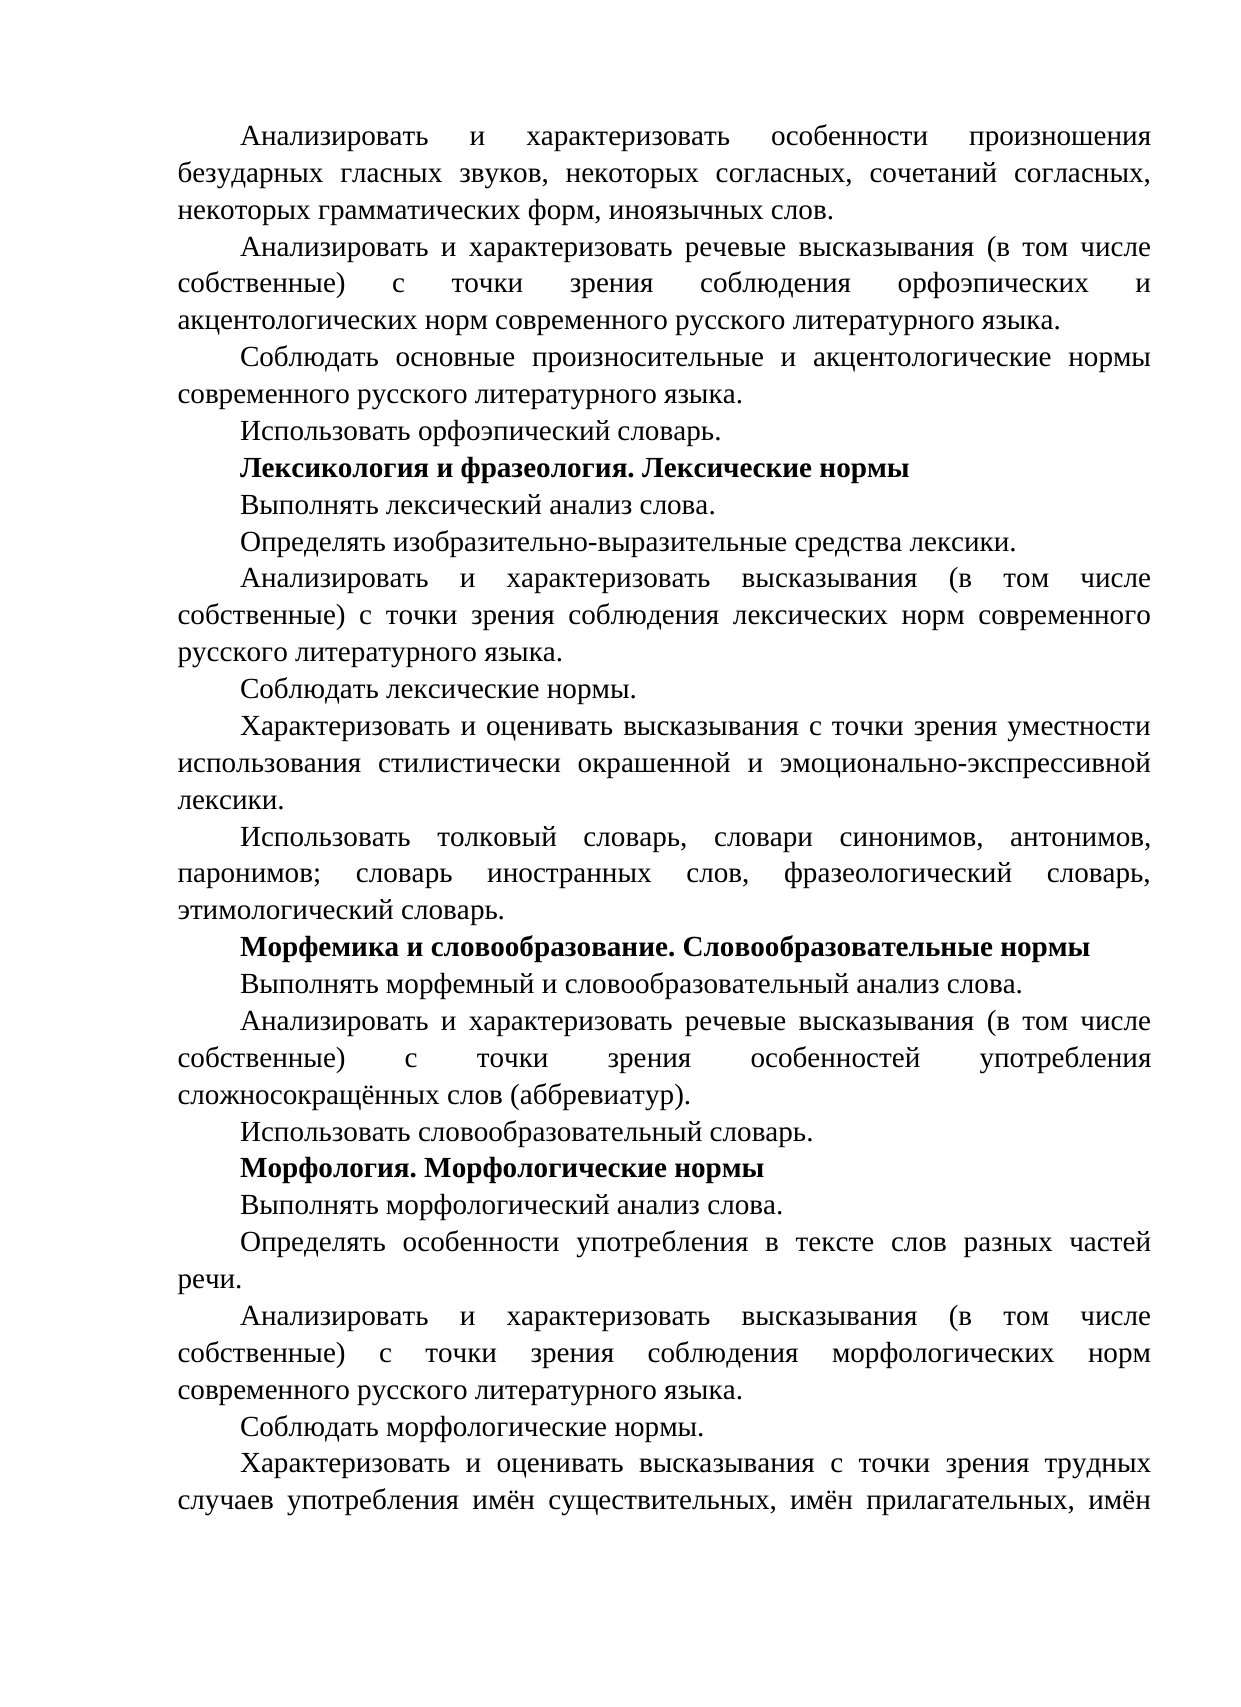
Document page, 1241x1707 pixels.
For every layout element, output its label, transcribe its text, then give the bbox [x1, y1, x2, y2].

text Анализировать и характеризовать речевые высказывания (в том числе собственные) с точки зрения соблюдения орфоэпических и акцентологических норм современного русского литературного языка. [177, 229, 1152, 336]
text Характеризовать и оценивать высказывания с точки зрения уместности использования стилистически окрашенной и эмоционально-экспрессивной лексики. [177, 708, 1152, 815]
text Выполнять морфемный и словообразовательный анализ слова. [177, 966, 1152, 1000]
text Лексикология и фразеология. Лексические нормы [177, 450, 1152, 483]
text Определять особенности употребления в тексте слов разных частей речи. [177, 1224, 1152, 1295]
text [177, 1446, 1152, 1516]
text Морфемика и словообразование. Словообразовательные нормы [177, 929, 1152, 963]
text Анализировать и характеризовать особенности произношения безударных гласных звуков, некоторых согласных, сочетаний согласных, некоторых грамматических форм, иноязычных слов. [177, 118, 1152, 225]
text Соблюдать морфологические нормы. [177, 1409, 1152, 1442]
text Анализировать и характеризовать высказывания (в том числе собственные) с точки зрения соблюдения лексических норм современного русского литературного языка. [177, 561, 1152, 668]
text Соблюдать основные произносительные и акцентологические нормы современного русского литературного языка. [177, 339, 1152, 410]
text Выполнять морфологический анализ слова. [177, 1187, 1152, 1221]
text Анализировать и характеризовать речевые высказывания (в том числе собственные) с точки зрения особенностей употребления сложносокращённых слов (аббревиатур). [177, 1003, 1152, 1110]
text Морфология. Морфологические нормы [177, 1151, 1152, 1184]
text Использовать словообразовательный словарь. [177, 1114, 1152, 1147]
text Выполнять лексический анализ слова. [177, 487, 1152, 520]
text Соблюдать лексические нормы. [177, 671, 1152, 705]
text Использовать орфоэпический словарь. [177, 413, 1152, 447]
text Определять изобразительно-выразительные средства лексики. [177, 524, 1152, 557]
text Использовать толковый словарь, словари синонимов, антонимов, паронимов; словарь иностранных слов, фразеологический словарь, этимологический словарь. [177, 819, 1152, 926]
text Анализировать и характеризовать высказывания (в том числе собственные) с точки зрения соблюдения морфологических норм современного русского литературного языка. [177, 1298, 1152, 1405]
